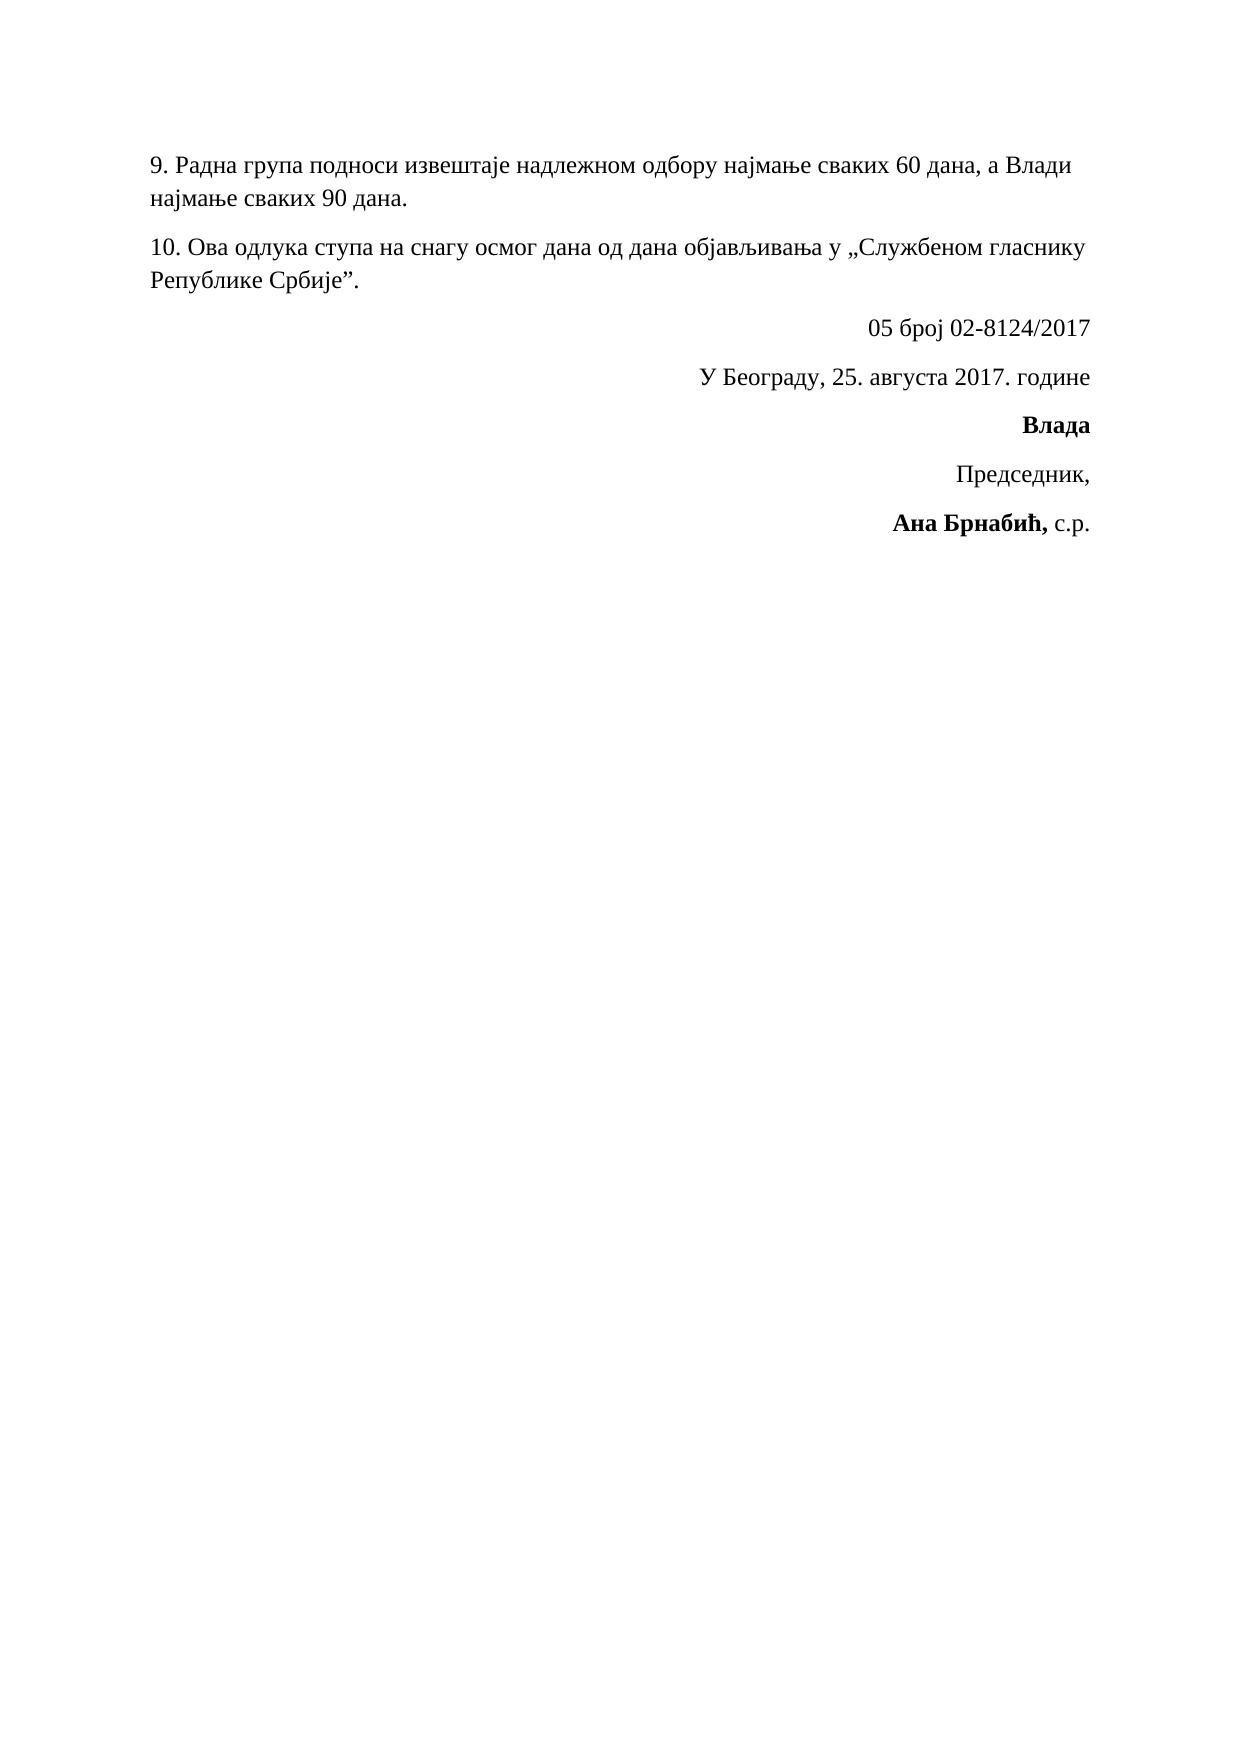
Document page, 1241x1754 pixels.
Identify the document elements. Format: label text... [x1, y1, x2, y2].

text У Београду, 25. августа 2017. године [150, 362, 1090, 391]
text 10. Ова одлука ступа на снагу осмог дана од дана објављивања у „Службеном гласнику Републике Србије”. [150, 232, 1090, 293]
text Председник, [150, 459, 1090, 488]
text 05 број 02-8124/2017 [150, 313, 1090, 342]
text 9. Радна група подноси извештаје надлежном одбору најмање сваких 60 дана, а Влади најмање сваких 90 дана. [150, 150, 1090, 212]
text Ана Брнабић, с.р. [150, 508, 1090, 537]
text Влада [150, 411, 1090, 439]
